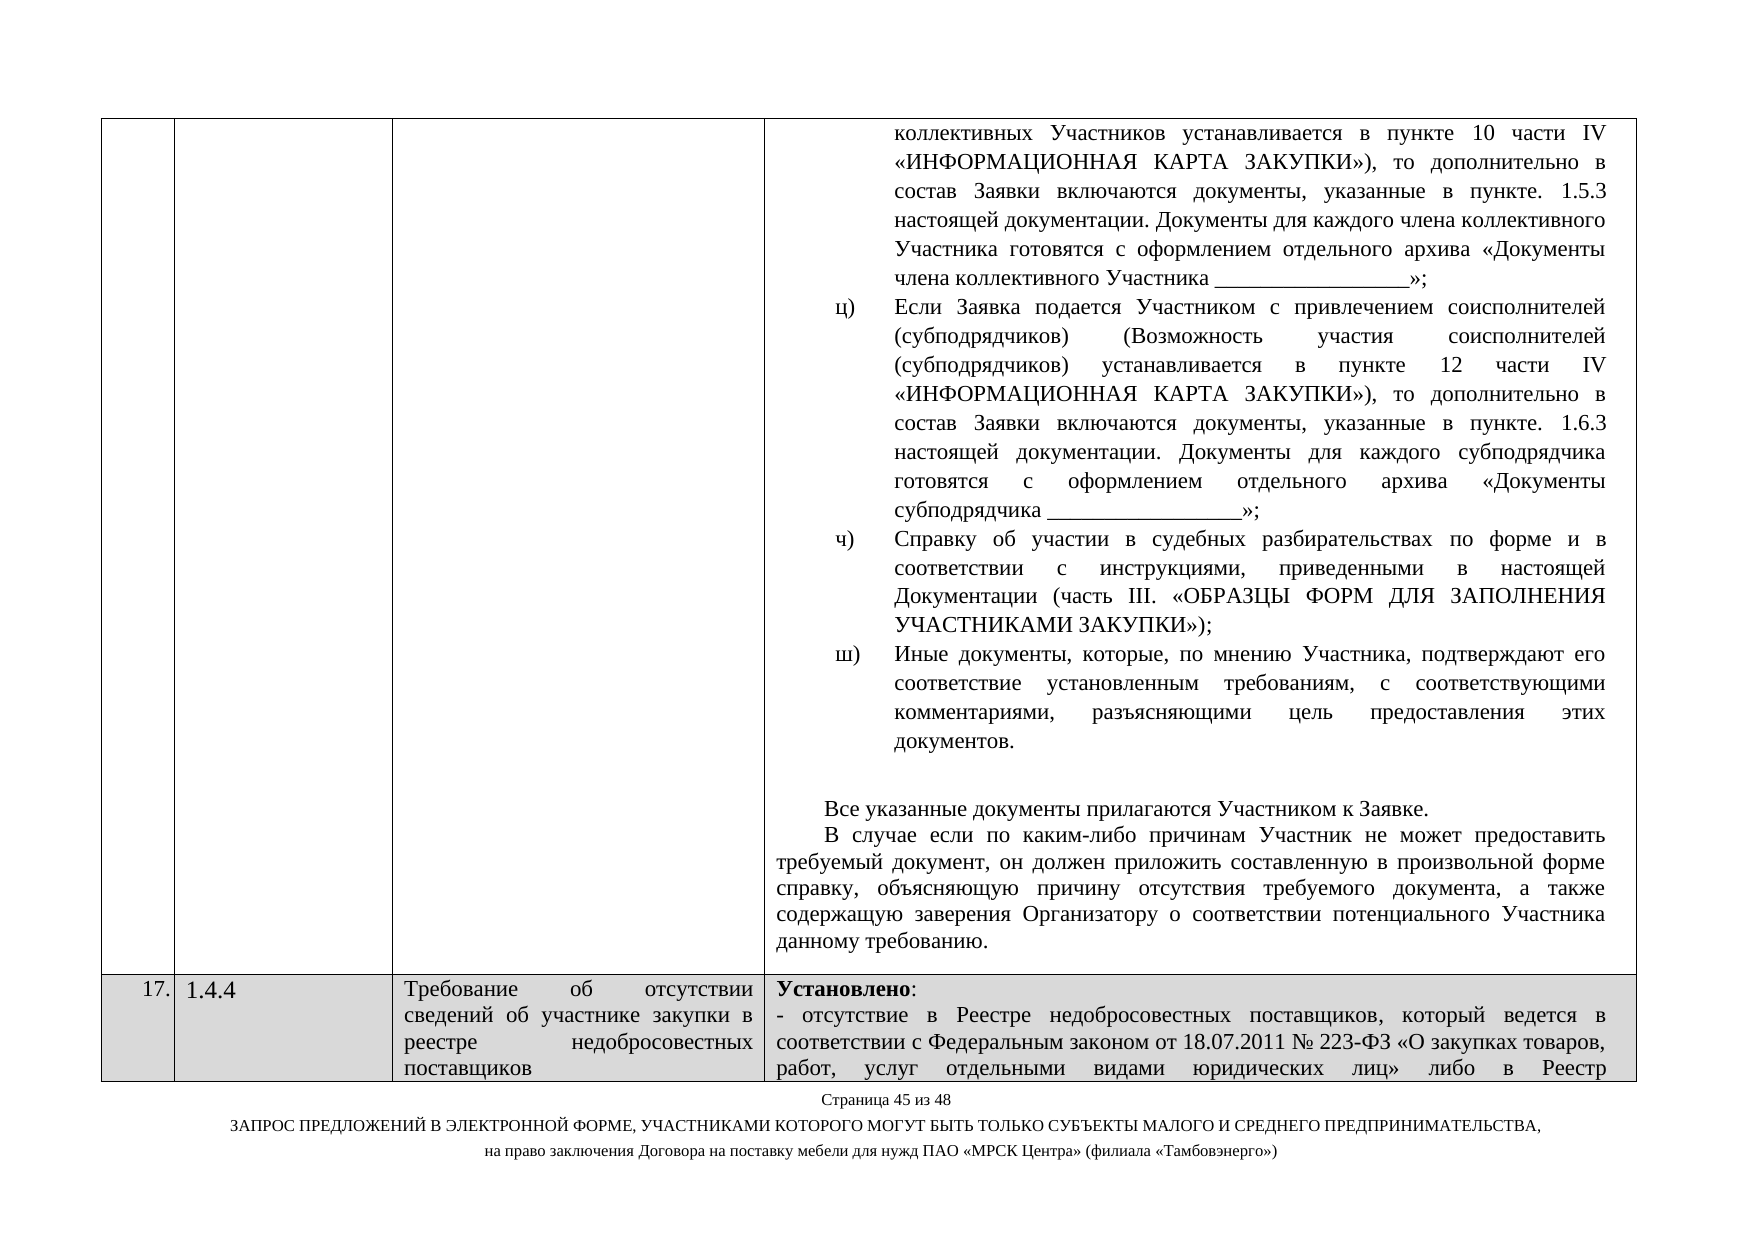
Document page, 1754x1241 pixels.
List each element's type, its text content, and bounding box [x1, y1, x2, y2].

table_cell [393, 119, 764, 974]
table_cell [765, 119, 1636, 974]
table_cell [175, 119, 392, 974]
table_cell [765, 975, 1636, 1081]
table_cell [102, 975, 174, 1081]
table_cell 1.4.4 [175, 975, 392, 1081]
table_cell [102, 119, 174, 974]
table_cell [393, 975, 764, 1081]
